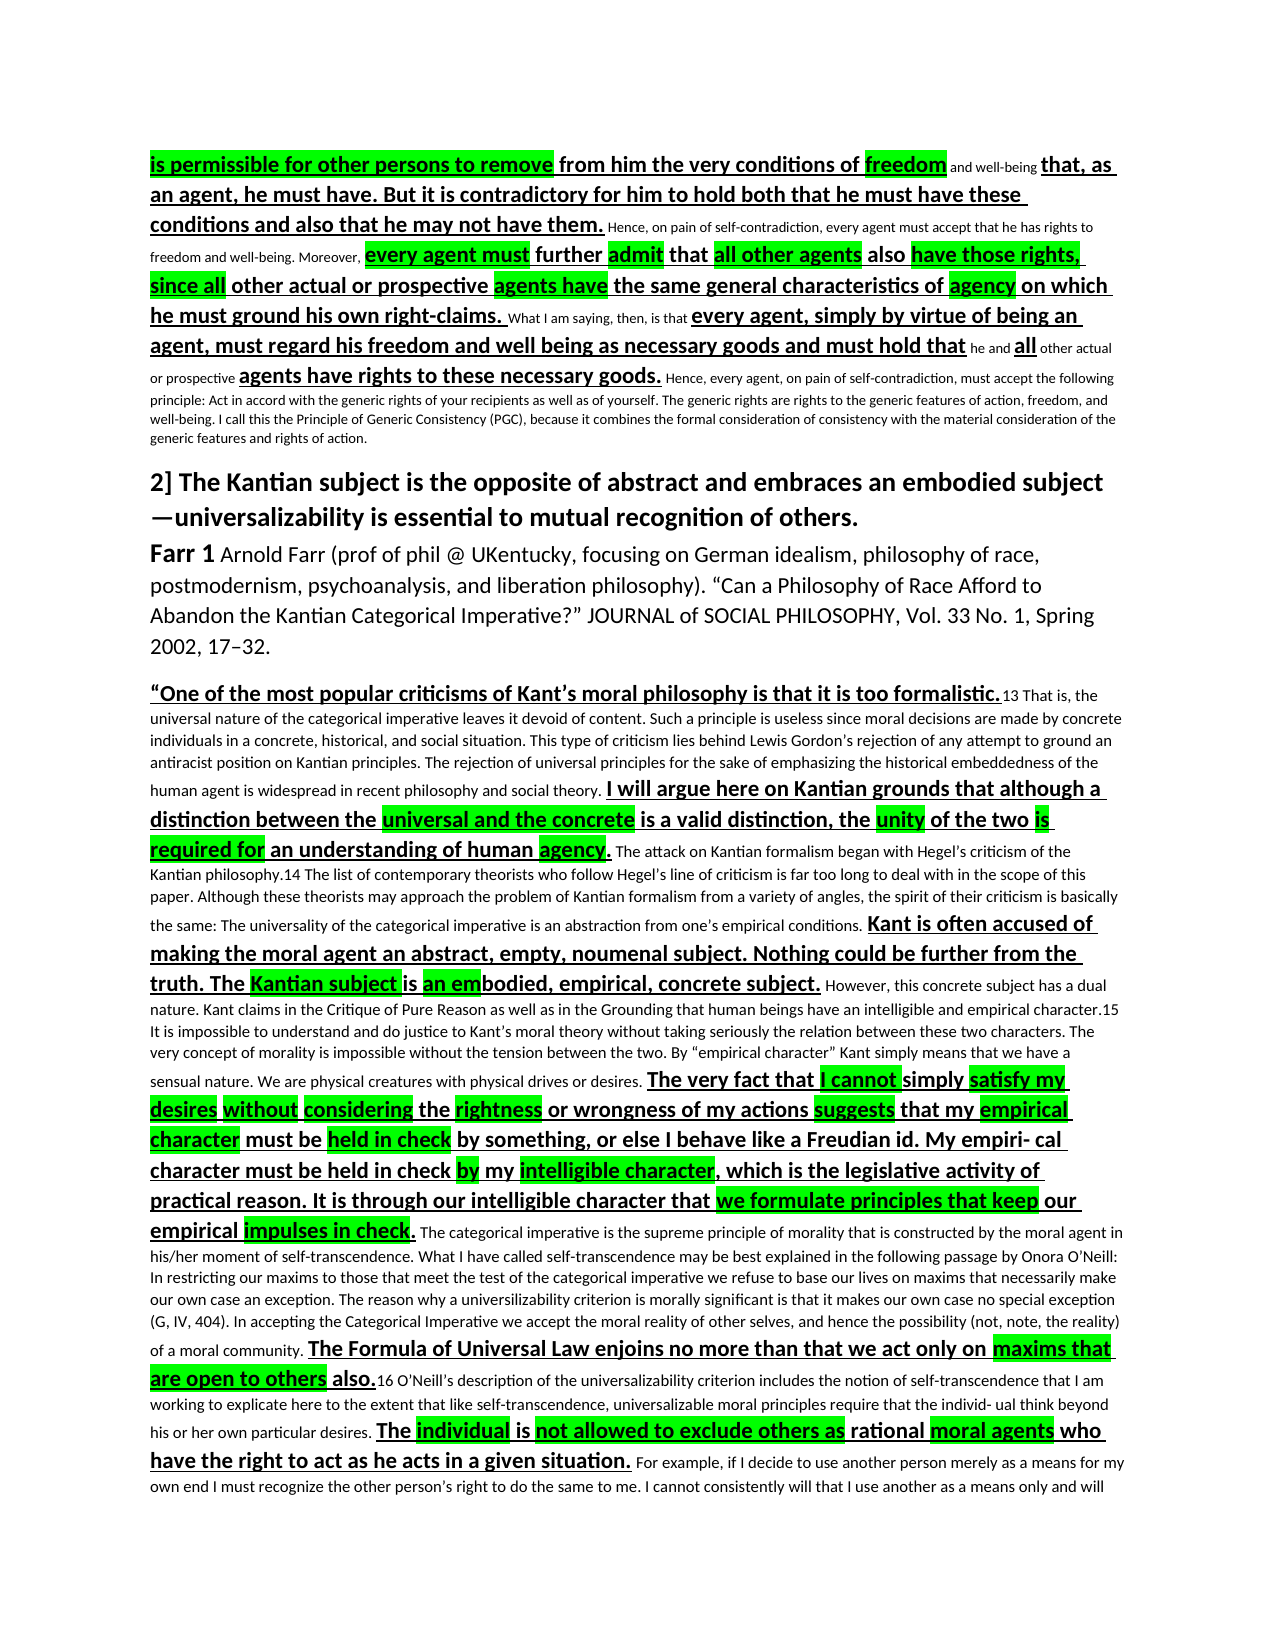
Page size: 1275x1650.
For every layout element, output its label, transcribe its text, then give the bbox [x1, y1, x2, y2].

subtitle 2] The Kantian subject is the opposite of abstract and embraces an embodied subject—universalizability is essential to mutual recognition of others. [150, 465, 1125, 534]
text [150, 679, 1125, 1496]
text Farr 1 Arnold Farr (prof of phil @ UKentucky, focusing on German idealism, philosophy of race, postmodernism, psychoanalysis, and liberation philosophy). “Can a Philosophy of Race Afford to Abandon the Kantian Categorical Imperative?” JOURNAL of SOCIAL PHILOSOPHY, Vol. 33 No. 1, Spring 2002, 17–32. [150, 536, 1125, 660]
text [150, 150, 1125, 447]
